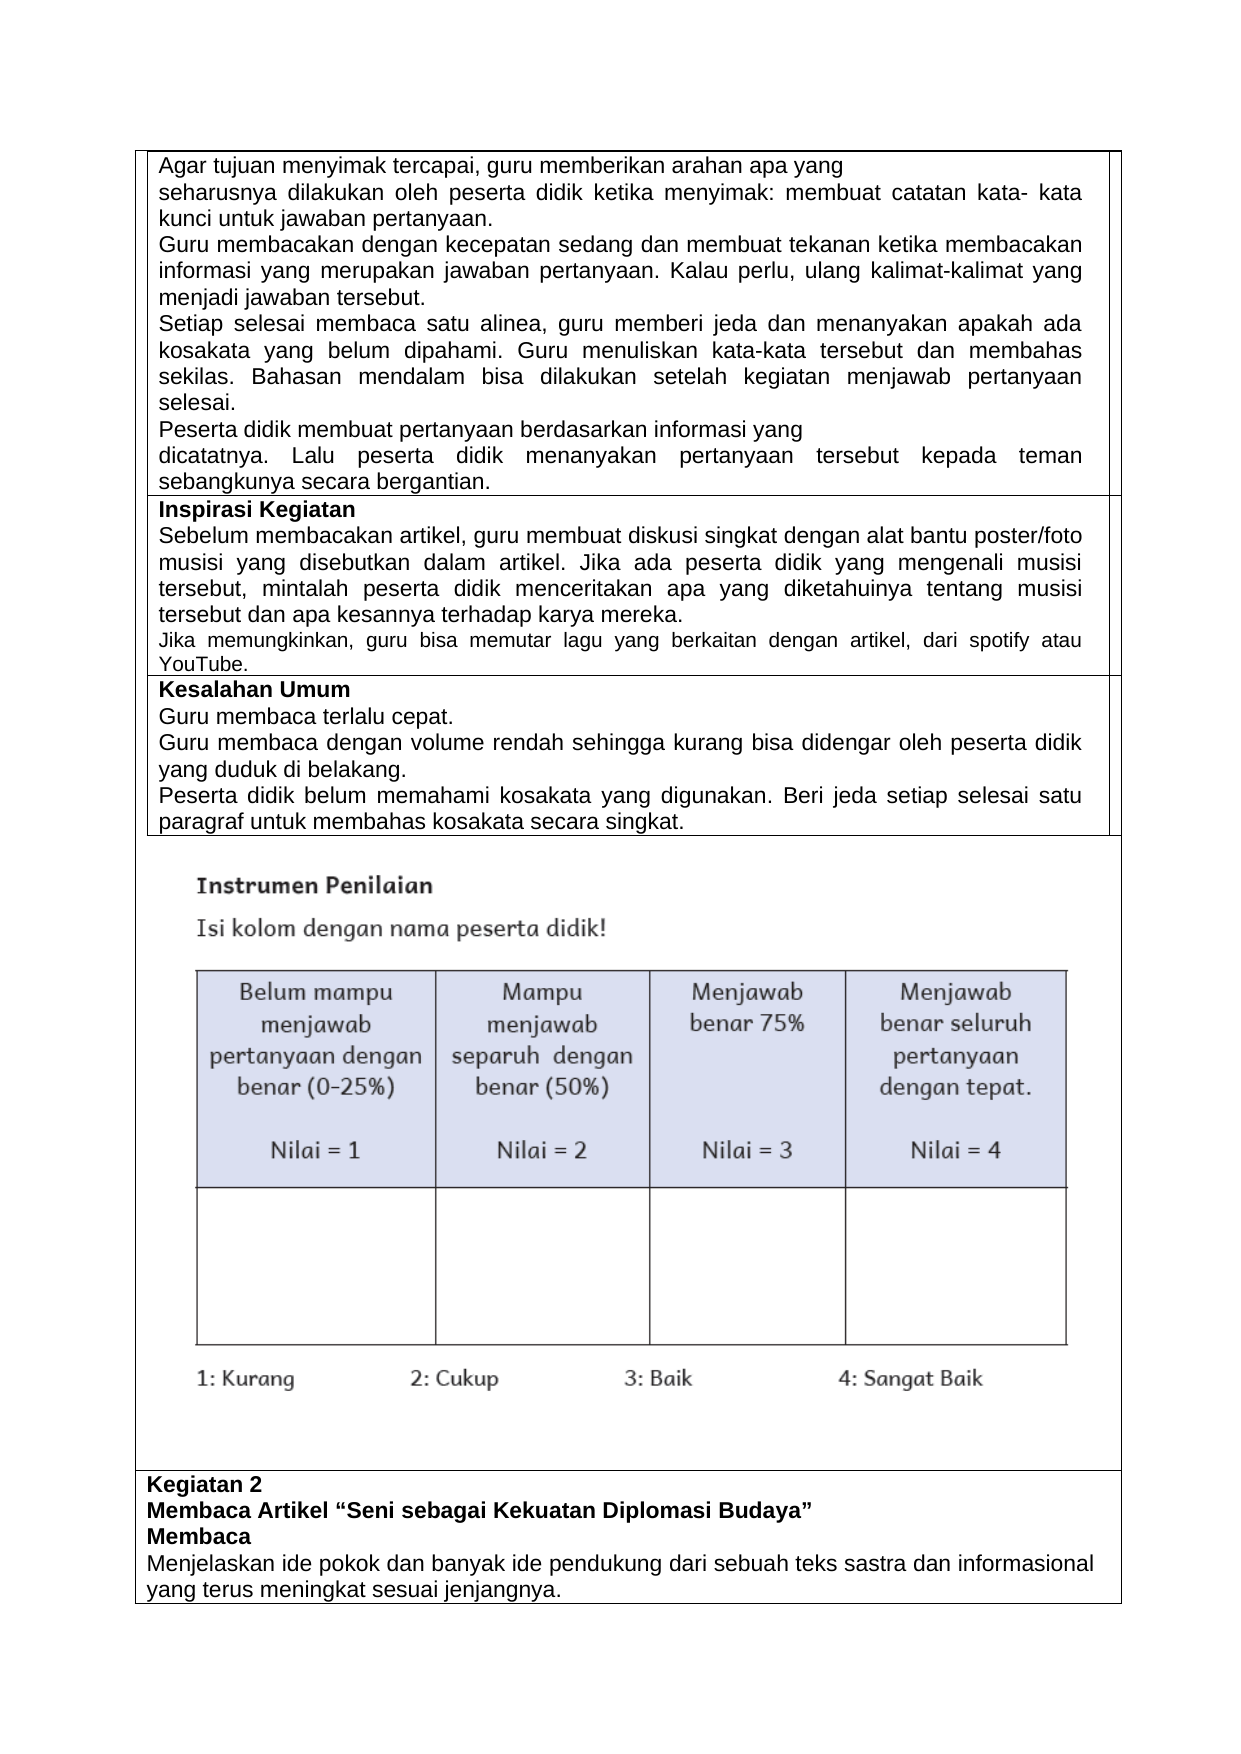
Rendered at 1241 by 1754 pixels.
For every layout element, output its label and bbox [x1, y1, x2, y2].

table_cell [136, 1471, 1121, 1602]
table_cell [136, 151, 1121, 1469]
picture [146, 862, 1111, 1417]
